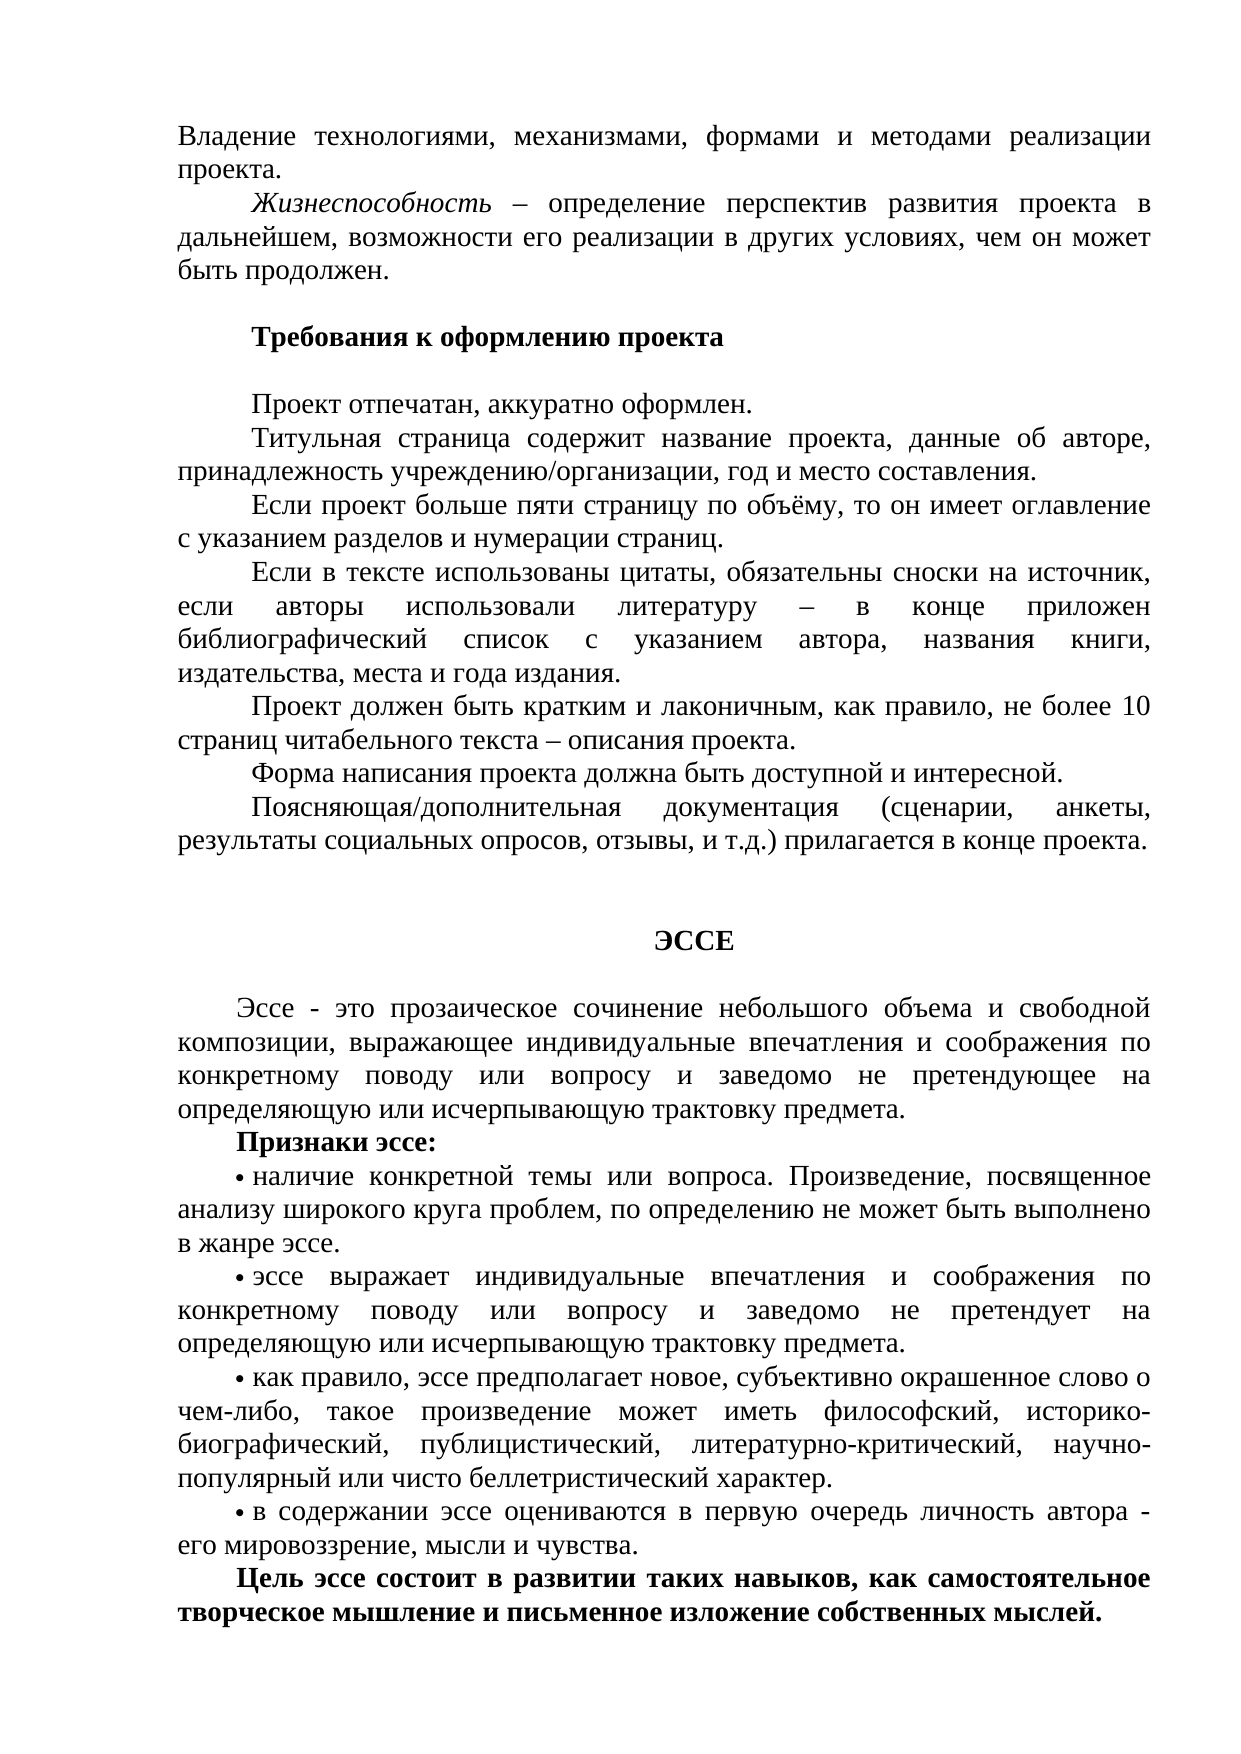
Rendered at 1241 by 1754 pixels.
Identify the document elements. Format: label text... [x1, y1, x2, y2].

list эссе выражает индивидуальные впечатления и соображения по конкретному поводу или вопросу и заведомо не претендует на определяющую или исчерпывающую трактовку предмета. [177, 1258, 1152, 1359]
text Поясняющая/дополнительная документация (сценарии, анкеты, результаты социальных опросов, отзывы, и т.д.) прилагается в конце проекта. [177, 789, 1152, 856]
list как правило, эссе предполагает новое, субъективно окрашенное слово о чем-либо, такое произведение может иметь философский, историко-биографический, публицистический, литературно-критический, научно-популярный или чисто беллетристический характер. [177, 1359, 1152, 1493]
text Признаки эссе: [177, 1124, 1152, 1158]
text Если в тексте использованы цитаты, обязательны сноски на источник, если авторы использовали литературу – в конце приложен библиографический список с указанием автора, названия книги, издательства, места и года издания. [177, 554, 1152, 688]
list наличие конкретной темы или вопроса. Произведение, посвященное анализу широкого круга проблем, по определению не может быть выполнено в жанре эссе. [177, 1158, 1152, 1258]
text Если проект больше пяти страницу по объёму, то он имеет оглавление с указанием разделов и нумерации страниц. [177, 487, 1152, 554]
list в содержании эссе оцениваются в первую очередь личность автора - его мировоззрение, мысли и чувства. [177, 1493, 1152, 1560]
text Цель эссе состоит в развитии таких навыков, как самостоятельное творческое мышление и письменное изложение собственных мыслей. [177, 1560, 1152, 1627]
text Жизнеспособность – определение перспектив развития проекта в дальнейшем, возможности его реализации в других условиях, чем он может быть продолжен. [177, 185, 1152, 286]
text Проект отпечатан, аккуратно оформлен. [177, 386, 1152, 420]
text Титульная страница содержит название проекта, данные об авторе, принадлежность учреждению/организации, год и место составления. [177, 420, 1152, 487]
text Проект должен быть кратким и лаконичным, как правило, не более 10 страниц читабельного текста – описания проекта. [177, 688, 1152, 755]
text Требования к оформлению проекта [177, 319, 1152, 353]
text ЭССЕ [177, 923, 1152, 957]
text Эссе - это прозаическое сочинение небольшого объема и свободной композиции, выражающее индивидуальные впечатления и соображения по конкретному поводу или вопросу и заведомо не претендующее на определяющую или исчерпывающую трактовку предмета. [177, 990, 1152, 1124]
text Форма написания проекта должна быть доступной и интересной. [177, 755, 1152, 789]
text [177, 118, 1152, 185]
